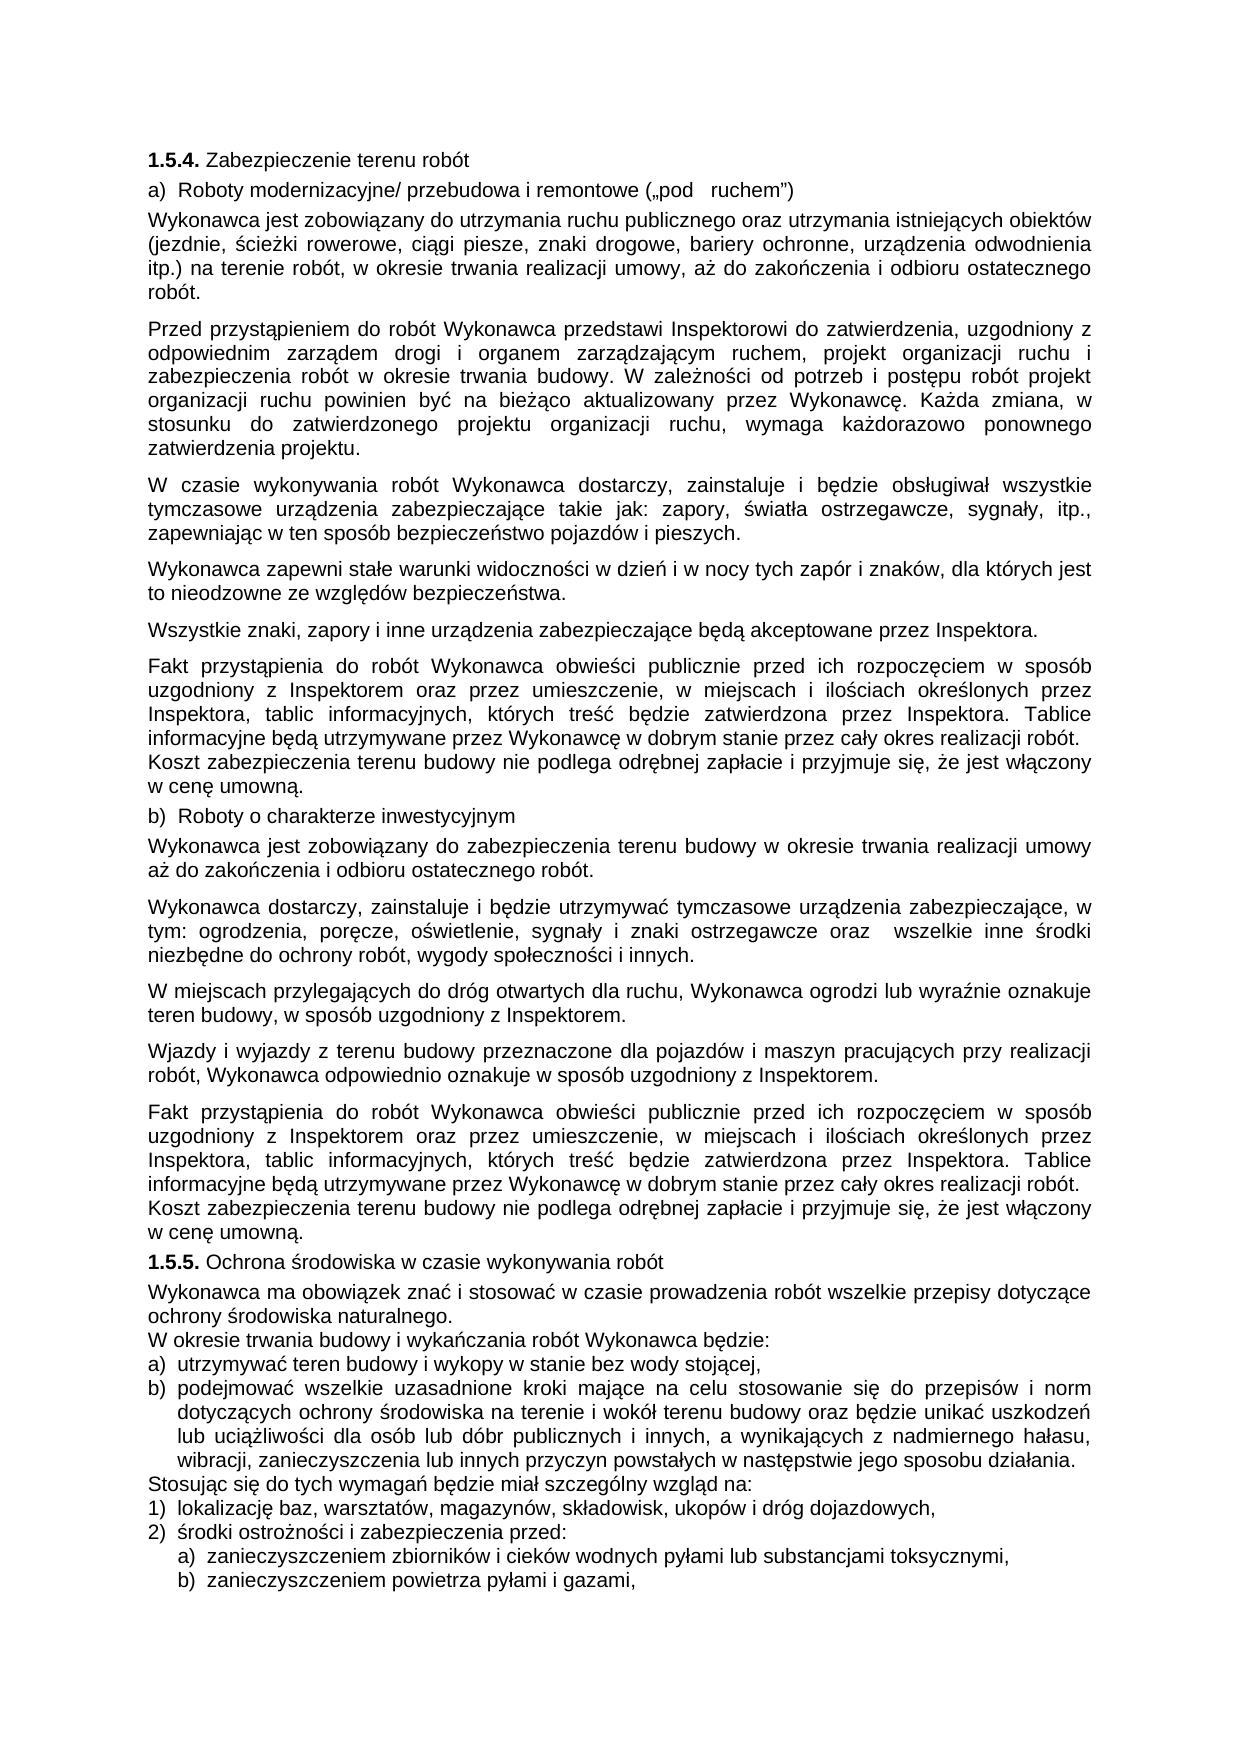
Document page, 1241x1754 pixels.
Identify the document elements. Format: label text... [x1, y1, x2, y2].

text Wykonawca ma obowiązek znać i stosować w czasie prowadzenia robót wszelkie przepisy dotyczące ochrony środowiska naturalnego. [148, 1280, 1093, 1328]
text W okresie trwania budowy i wykańczania robót Wykonawca będzie: [148, 1328, 1093, 1352]
list utrzymywać teren budowy i wykopy w stanie bez wody stojącej, [148, 1352, 1093, 1376]
text 1.5.4. Zabezpieczenie terenu robót [148, 148, 1093, 172]
text Wykonawca zapewni stałe warunki widoczności w dzień i w nocy tych zapór i znaków, dla których jest to nieodzowne ze względów bezpieczeństwa. [148, 557, 1093, 605]
text Fakt przystąpienia do robót Wykonawca obwieści publicznie przed ich rozpoczęciem w sposób uzgodniony z Inspektorem oraz przez umieszczenie, w miejscach i ilościach określonych przez Inspektora, tablic informacyjnych, których treść będzie zatwierdzona przez Inspektora. Tablice informacyjne będą utrzymywane przez Wykonawcę w dobrym stanie przez cały okres realizacji robót. [148, 1100, 1093, 1196]
text Wjazdy i wyjazdy z terenu budowy przeznaczone dla pojazdów i maszyn pracujących przy realizacji robót, Wykonawca odpowiednio oznakuje w sposób uzgodniony z Inspektorem. [148, 1039, 1093, 1087]
text Fakt przystąpienia do robót Wykonawca obwieści publicznie przed ich rozpoczęciem w sposób uzgodniony z Inspektorem oraz przez umieszczenie, w miejscach i ilościach określonych przez Inspektora, tablic informacyjnych, których treść będzie zatwierdzona przez Inspektora. Tablice informacyjne będą utrzymywane przez Wykonawcę w dobrym stanie przez cały okres realizacji robót. [148, 654, 1093, 750]
text Wszystkie znaki, zapory i inne urządzenia zabezpieczające będą akceptowane przez Inspektora. [148, 617, 1093, 641]
text Stosując się do tych wymagań będzie miał szczególny wzgląd na: [148, 1472, 1093, 1496]
text Koszt zabezpieczenia terenu budowy nie podlega odrębnej zapłacie i przyjmuje się, że jest włączony w cenę umowną. [148, 1196, 1093, 1243]
list lokalizację baz, warsztatów, magazynów, składowisk, ukopów i dróg dojazdowych, [148, 1496, 1093, 1519]
list podejmować wszelkie uzasadnione kroki mające na celu stosowanie się do przepisów i norm dotyczących ochrony środowiska na terenie i wokół terenu budowy oraz będzie unikać uszkodzeń lub uciążliwości dla osób lub dóbr publicznych i innych, a wynikających z nadmiernego hałasu, wibracji, zanieczyszczenia lub innych przyczyn powstałych w następstwie jego sposobu działania. [148, 1376, 1093, 1472]
list zanieczyszczeniem powietrza pyłami i gazami, [177, 1567, 1093, 1591]
list Roboty o charakterze inwestycyjnym [148, 804, 1093, 828]
text Wykonawca dostarczy, zainstaluje i będzie utrzymywać tymczasowe urządzenia zabezpieczające, w tym: ogrodzenia, poręcze, oświetlenie, sygnały i znaki ostrzegawcze oraz wszelkie inne środki niezbędne do ochrony robót, wygody społeczności i innych. [148, 894, 1093, 966]
text Koszt zabezpieczenia terenu budowy nie podlega odrębnej zapłacie i przyjmuje się, że jest włączony w cenę umowną. [148, 750, 1093, 798]
list Roboty modernizacyjne/ przebudowa i remontowe („pod ruchem”) [148, 178, 1093, 202]
list zanieczyszczeniem zbiorników i cieków wodnych pyłami lub substancjami toksycznymi, [177, 1543, 1093, 1567]
text Przed przystąpieniem do robót Wykonawca przedstawi Inspektorowi do zatwierdzenia, uzgodniony z odpowiednim zarządem drogi i organem zarządzającym ruchem, projekt organizacji ruchu i zabezpieczenia robót w okresie trwania budowy. W zależności od potrzeb i postępu robót projekt organizacji ruchu powinien być na bieżąco aktualizowany przez Wykonawcę. Każda zmiana, w stosunku do zatwierdzonego projektu organizacji ruchu, wymaga każdorazowo ponownego zatwierdzenia projektu. [148, 316, 1093, 460]
text Wykonawca jest zobowiązany do zabezpieczenia terenu budowy w okresie trwania realizacji umowy aż do zakończenia i odbioru ostatecznego robót. [148, 834, 1093, 882]
text 1.5.5. Ochrona środowiska w czasie wykonywania robót [148, 1250, 1093, 1274]
text Wykonawca jest zobowiązany do utrzymania ruchu publicznego oraz utrzymania istniejących obiektów (jezdnie, ścieżki rowerowe, ciągi piesze, znaki drogowe, bariery ochronne, urządzenia odwodnienia itp.) na terenie robót, w okresie trwania realizacji umowy, aż do zakończenia i odbioru ostatecznego robót. [148, 208, 1093, 304]
list środki ostrożności i zabezpieczenia przed: [148, 1519, 1093, 1543]
text W miejscach przylegających do dróg otwartych dla ruchu, Wykonawca ogrodzi lub wyraźnie oznakuje teren budowy, w sposób uzgodniony z Inspektorem. [148, 979, 1093, 1027]
text W czasie wykonywania robót Wykonawca dostarczy, zainstaluje i będzie obsługiwał wszystkie tymczasowe urządzenia zabezpieczające takie jak: zapory, światła ostrzegawcze, sygnały, itp., zapewniając w ten sposób bezpieczeństwo pojazdów i pieszych. [148, 473, 1093, 544]
